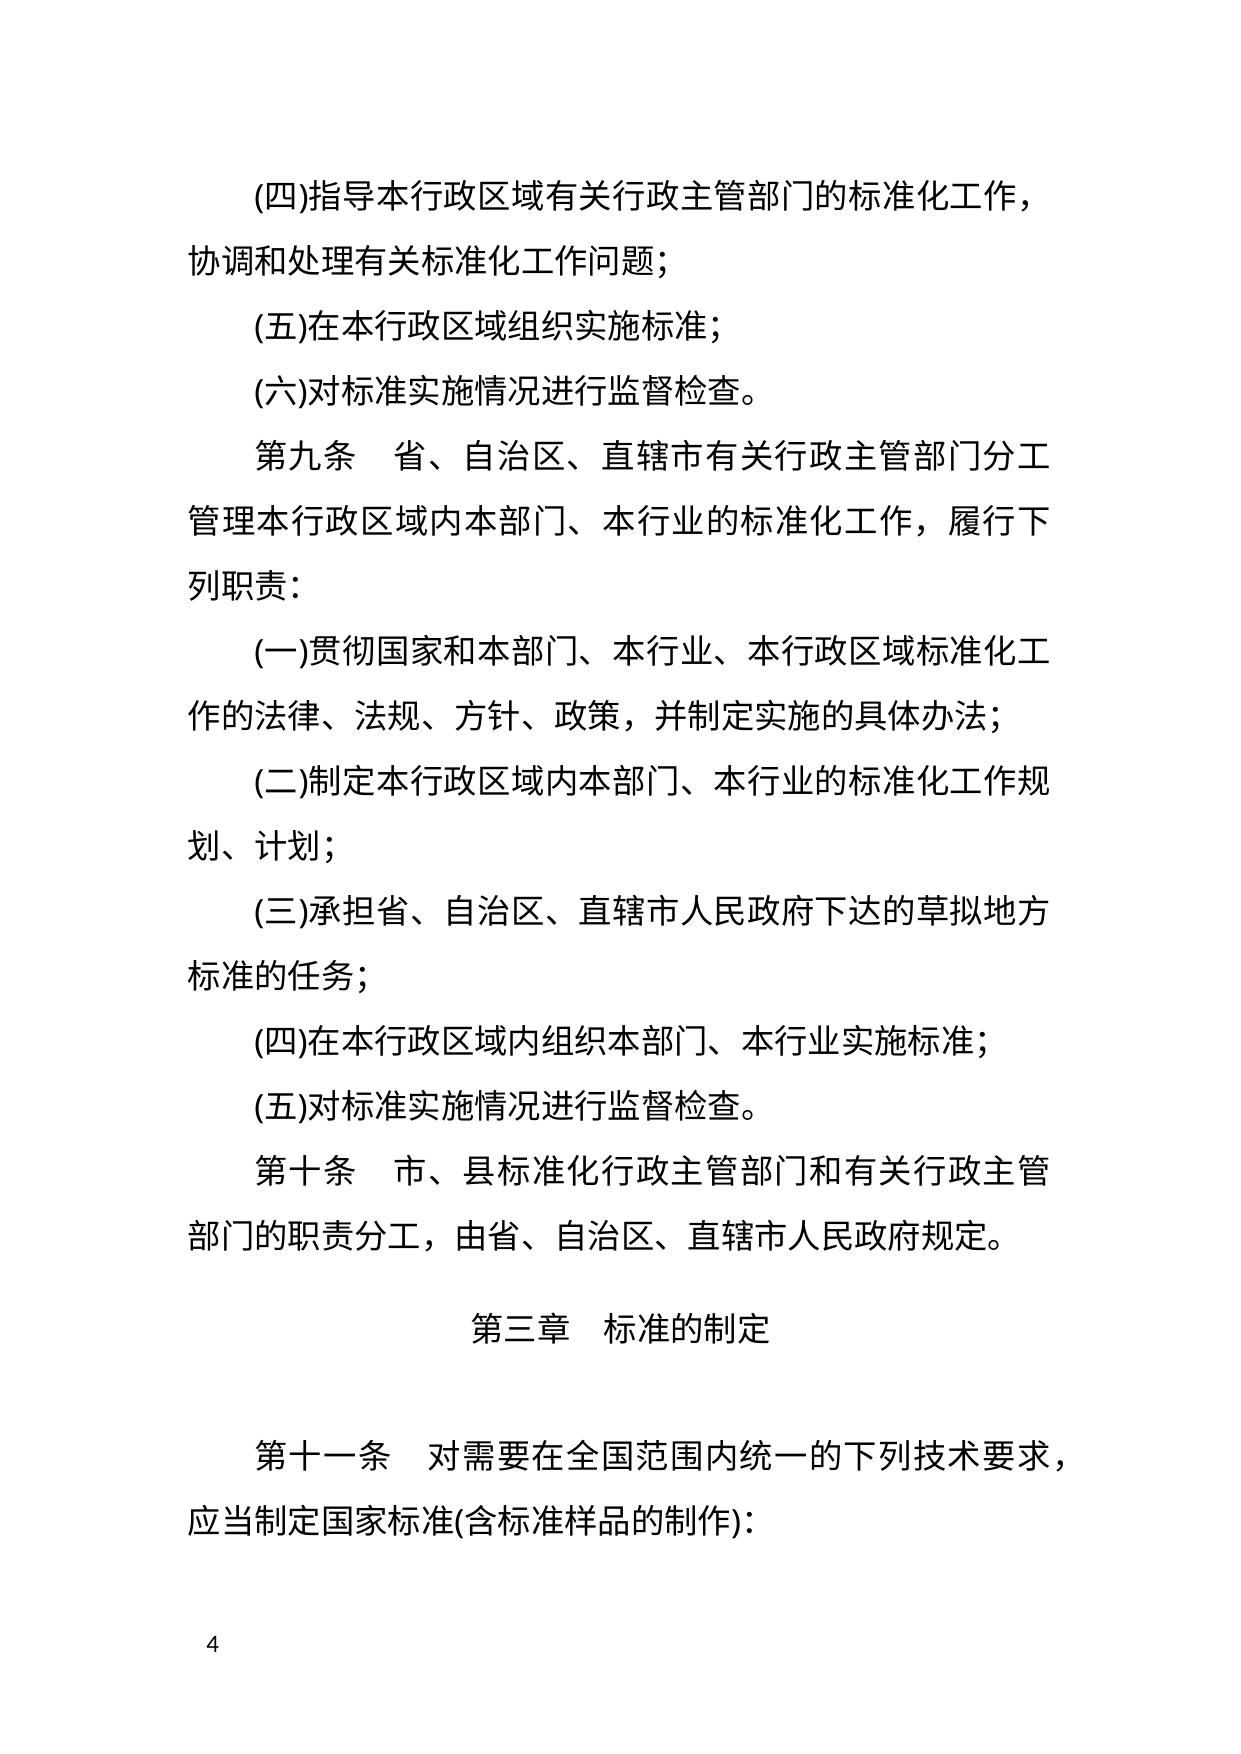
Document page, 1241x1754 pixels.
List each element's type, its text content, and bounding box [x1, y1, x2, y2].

text (二)制定本行政区域内本部门、本行业的标准化工作规划、计划； [187, 747, 1053, 877]
text (三)承担省、自治区、直辖市人民政府下达的草拟地方标准的任务； [187, 877, 1053, 1007]
text 第十一条 对需要在全国范围内统一的下列技术要求，应当制定国家标准(含标准样品的制作)： [187, 1421, 1053, 1551]
text (一)贯彻国家和本部门、本行业、本行政区域标准化工作的法律、法规、方针、政策，并制定实施的具体办法； [187, 617, 1053, 747]
text (四)指导本行政区域有关行政主管部门的标准化工作，协调和处理有关标准化工作问题； [187, 162, 1053, 292]
text 第十条 市、县标准化行政主管部门和有关行政主管部门的职责分工，由省、自治区、直辖市人民政府规定。 [187, 1137, 1053, 1267]
text (四)在本行政区域内组织本部门、本行业实施标准； [187, 1007, 1053, 1072]
text (五)对标准实施情况进行监督检查。 [187, 1072, 1053, 1137]
text (六)对标准实施情况进行监督检查。 [187, 357, 1053, 422]
text 第九条 省、自治区、直辖市有关行政主管部门分工管理本行政区域内本部门、本行业的标准化工作，履行下列职责： [187, 422, 1053, 617]
subtitle 第三章 标准的制定 [187, 1294, 1053, 1359]
text (五)在本行政区域组织实施标准； [187, 292, 1053, 357]
